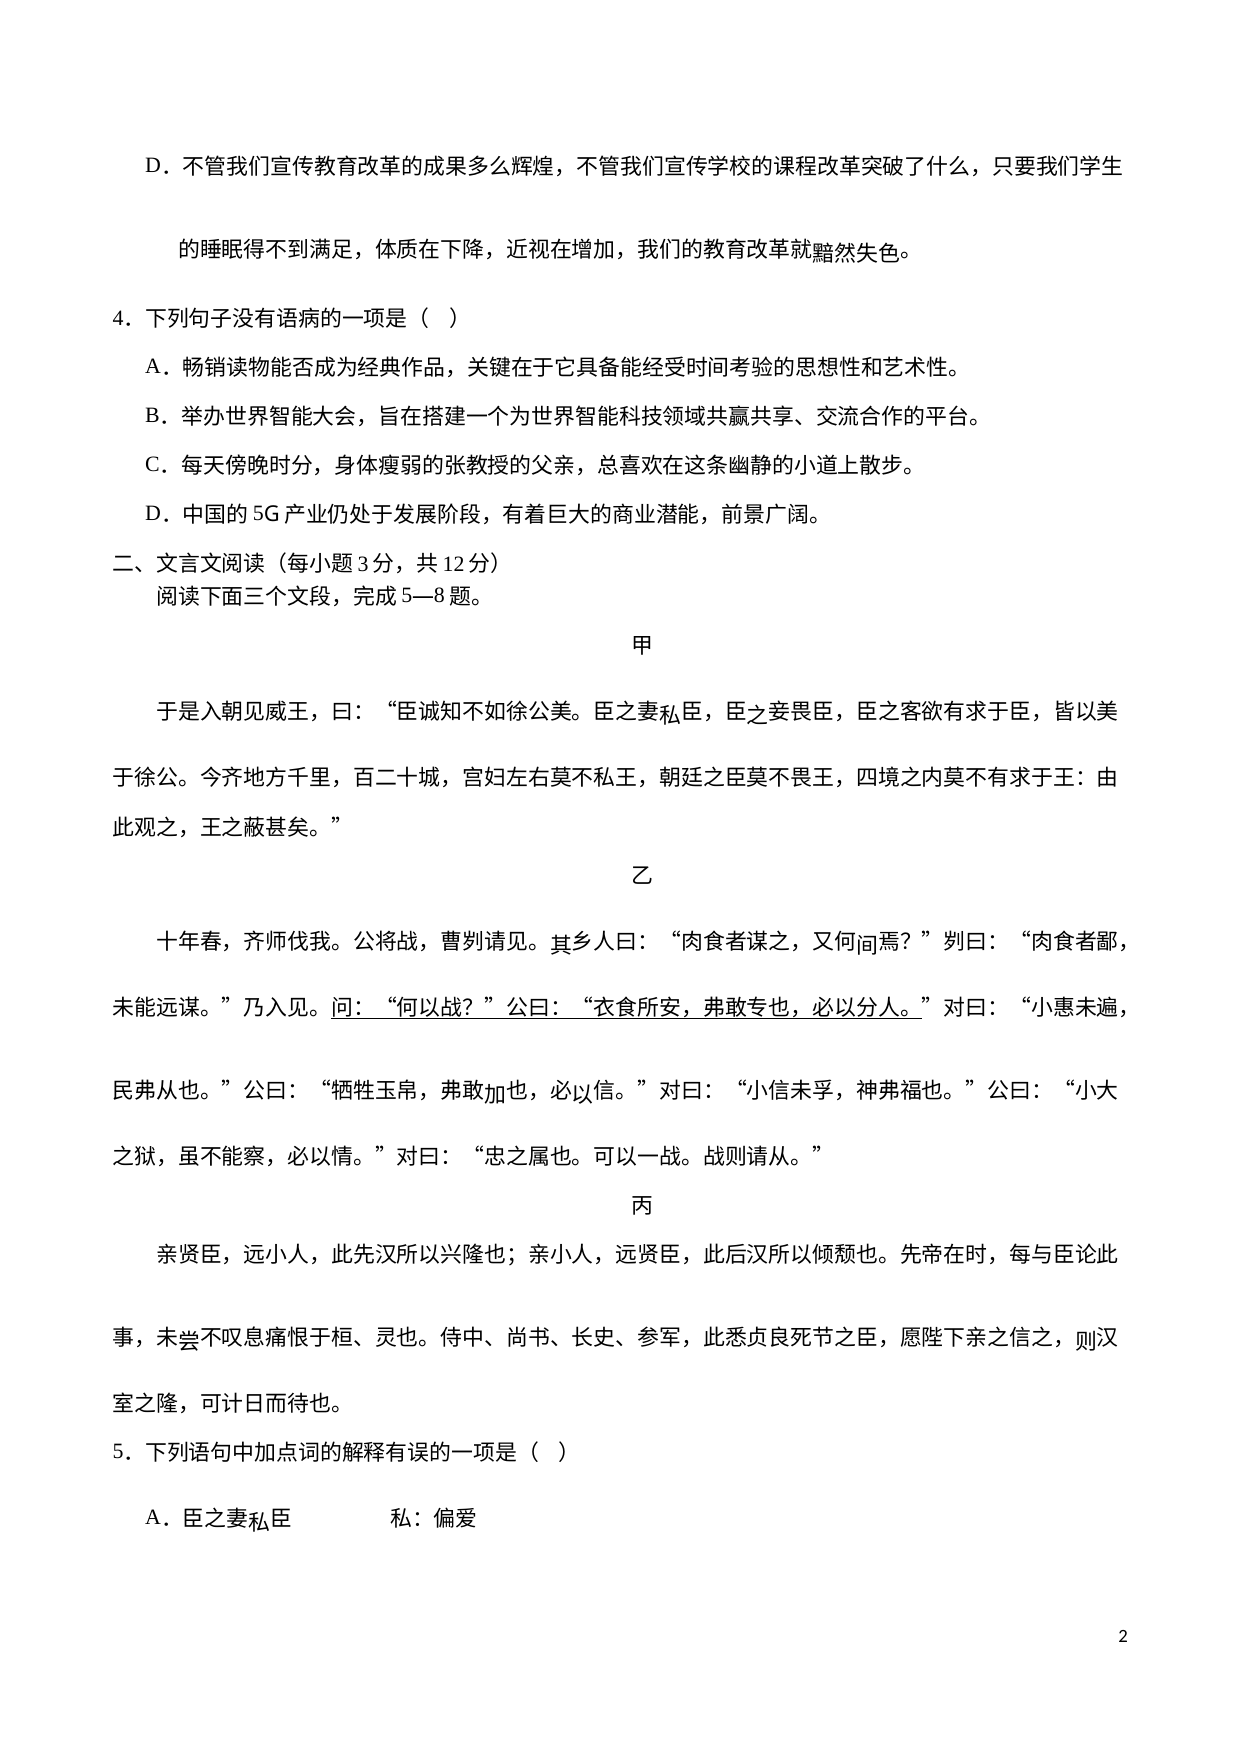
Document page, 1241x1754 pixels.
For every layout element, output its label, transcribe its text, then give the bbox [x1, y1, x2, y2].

text C．每天傍晚时分，身体瘦弱的张教授的父亲，总喜欢在这条幽静的小道上散步。 [112, 447, 1128, 481]
text 亲贤臣，远小人，此先汉所以兴隆也；亲小人，远贤臣，此后汉所以倾颓也。先帝在时，每与臣论此事，未尝不叹息痛恨于桓、灵也。侍中、尚书、长史、参军，此悉贞良死节之臣，愿陛下亲之信之，则汉室之隆，可计日而待也。 [112, 1237, 1128, 1419]
text 丙 [112, 1188, 1128, 1221]
text D．中国的5G产业仍处于发展阶段，有着巨大的商业潜能，前景广阔。 [112, 496, 1128, 529]
text 于是入朝见威王，曰：“臣诚知不如徐公美。臣之妻私臣，臣之妾畏臣，臣之客欲有求于臣，皆以美于徐公。今齐地方千里，百二十城，宫妇左右莫不私王，朝廷之臣莫不畏王，四境之内莫不有求于王：由此观之，王之蔽甚矣。” [112, 676, 1128, 842]
text A．臣之妻私臣 私：偏爱 [112, 1483, 1128, 1550]
text 十年春，齐师伐我。公将战，曹刿请见。其乡人曰：“肉食者谋之，又何间焉？”刿曰：“肉食者鄙，未能远谋。”乃入见。问：“何以战？”公曰：“衣食所安，弗敢专也，必以分人。”对曰：“小惠未遍，民弗从也。”公曰：“牺牲玉帛，弗敢加也，必以信。”对曰：“小信未孚，神弗福也。”公曰：“小大之狱，虽不能察，必以情。”对曰：“忠之属也。可以一战。战则请从。” [112, 907, 1128, 1172]
text 甲 [112, 627, 1128, 661]
text 二、文言文阅读（每小题3分，共12分） [112, 545, 1128, 578]
text 5．下列语句中加点词的解释有误的一项是（ ） [112, 1434, 1128, 1468]
text 4．下列句子没有语病的一项是（ ） [112, 301, 1128, 334]
text 阅读下面三个文段，完成5—8题。 [112, 578, 1128, 612]
text B．举办世界智能大会，旨在搭建一个为世界智能科技领域共赢共享、交流合作的平台。 [112, 398, 1128, 432]
text A．畅销读物能否成为经典作品，关键在于它具备能经受时间考验的思想性和艺术性。 [112, 349, 1128, 383]
text D．不管我们宣传教育改革的成果多么辉煌，不管我们宣传学校的课程改革突破了什么，只要我们学生的睡眠得不到满足，体质在下降，近视在增加，我们的教育改革就黯然失色。 [145, 148, 1128, 281]
text 乙 [112, 858, 1128, 891]
